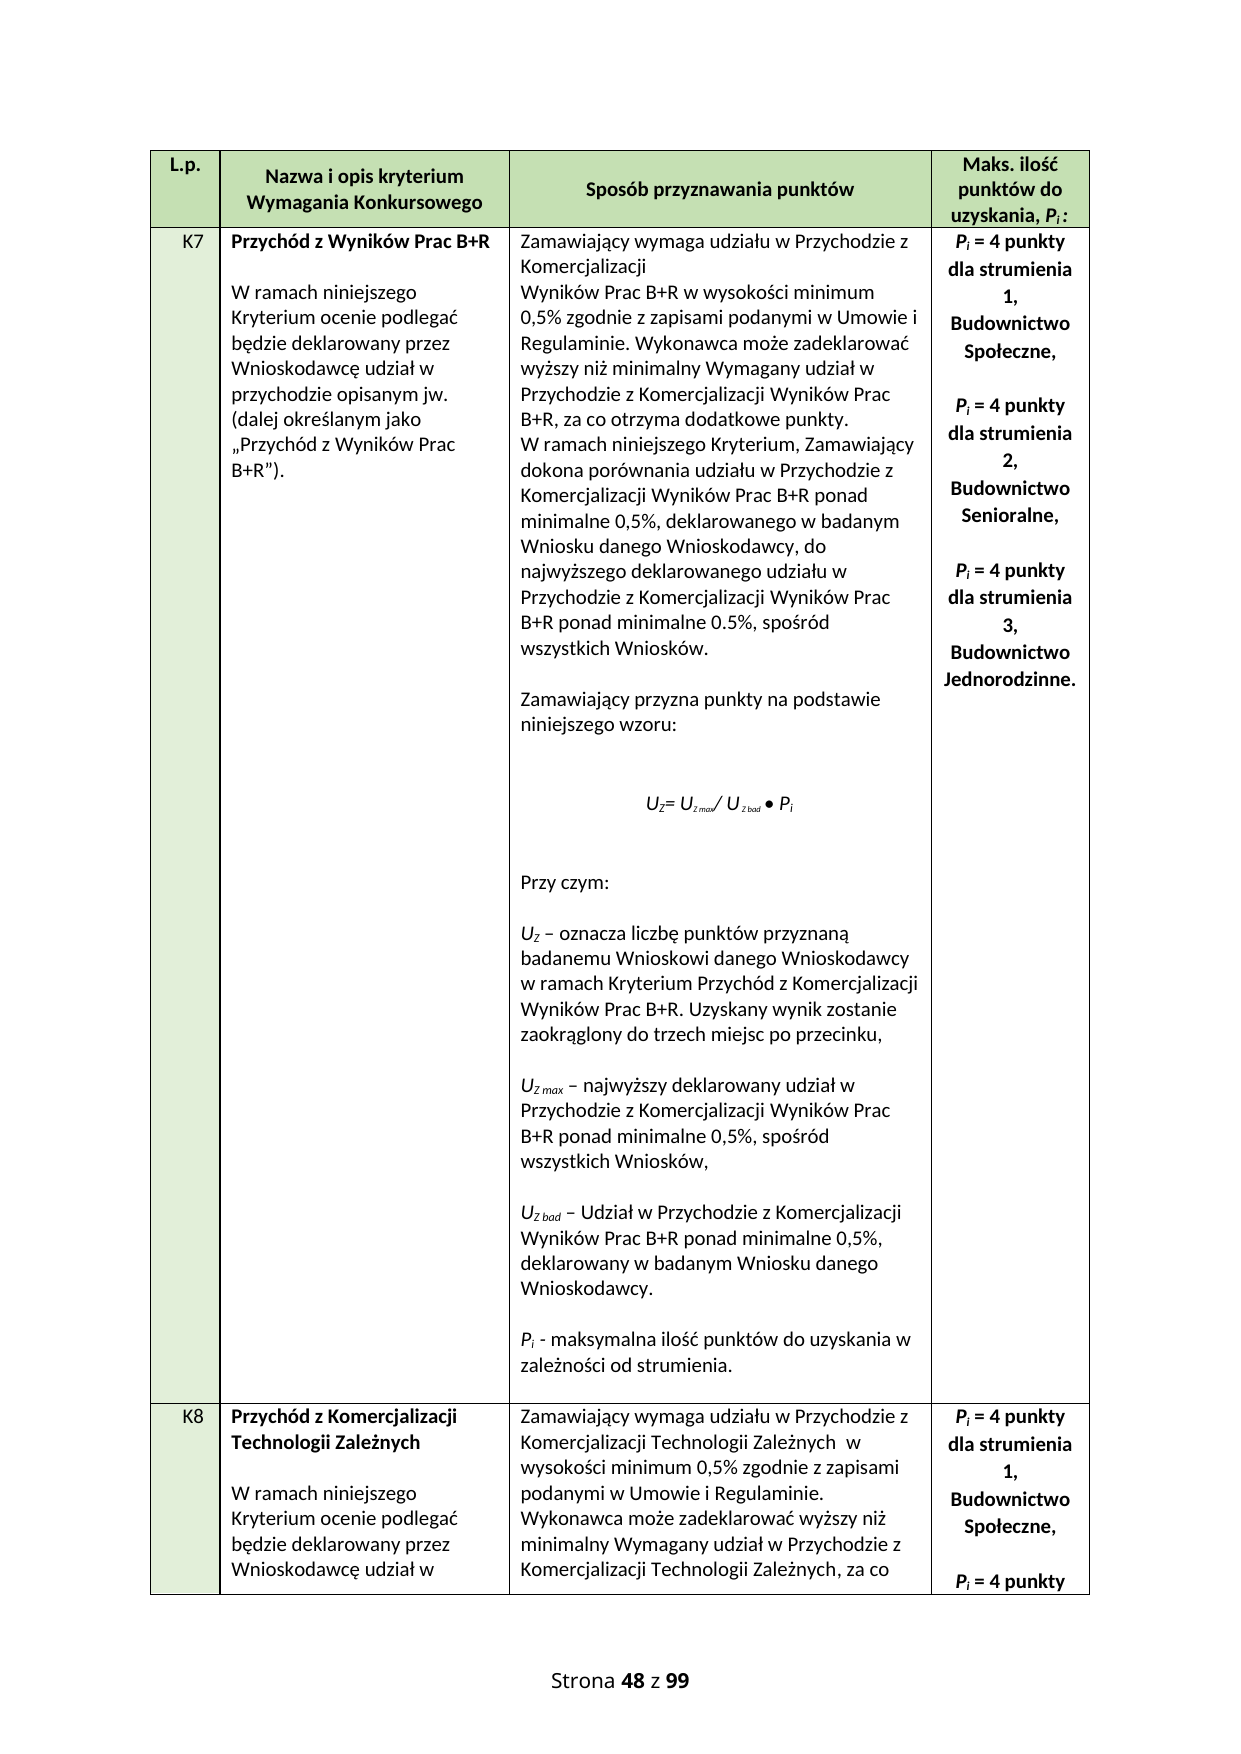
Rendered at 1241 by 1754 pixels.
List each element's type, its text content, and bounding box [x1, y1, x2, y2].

table_header L.p. [151, 151, 219, 227]
table_header Sposób przyznawania punktów [510, 151, 931, 227]
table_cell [510, 1404, 931, 1593]
table_header Nazwa i opis kryterium Wymagania Konkursowego [221, 151, 509, 227]
table_header Maks. ilość punktów do uzyskania, Pi : [932, 151, 1089, 227]
table_cell Zamawiający wymaga udziału w Przychodzie z Komercjalizacji Wyników Prac B+R w wysokości minimum 0,5% zgodnie z zapisami podanymi w Umowie i Regulaminie. Wykonawca może zadeklarować wyższy niż minimalny Wymagany udział w Przychodzie z Komercjalizacji Wyników Prac B+R, za co otrzyma dodatkowe punkty. W ramach niniejszego Kryterium, Zamawiający dokona porównania udziału w Przychodzie z Komercjalizacji Wyników Prac B+R ponad minimalne 0,5%, deklarowanego w badanym Wniosku danego Wnioskodawcy, do najwyższego deklarowanego udziału w Przychodzie z Komercjalizacji Wyników Prac B+R ponad minimalne 0.5%, spośród wszystkich Wniosków. Zamawiający przyzna punkty na podstawie niniejszego wzoru: UZ= UZ max/ U Z bad • Pi Przy czym: UZ – oznacza liczbę punktów przyznaną badanemu Wnioskowi danego Wnioskodawcy w ramach Kryterium Przychód z Komercjalizacji Wyników Prac B+R. Uzyskany wynik zostanie zaokrąglony do trzech miejsc po przecinku, UZ max – najwyższy deklarowany udział w Przychodzie z Komercjalizacji Wyników Prac B+R ponad minimalne 0,5%, spośród wszystkich Wniosków, UZ bad – Udział w Przychodzie z Komercjalizacji Wyników Prac B+R ponad minimalne 0,5%, deklarowany w badanym Wniosku danego Wnioskodawcy. Pi - maksymalna ilość punktów do uzyskania w zależności od strumienia. [510, 228, 931, 1403]
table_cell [221, 1404, 509, 1593]
table_cell K7 [151, 228, 219, 1403]
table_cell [932, 1404, 1089, 1593]
table_cell K8 [151, 1404, 219, 1593]
table_cell Przychód z Wyników Prac B+R W ramach niniejszego Kryterium ocenie podlegać będzie deklarowany przez Wnioskodawcę udział w przychodzie opisanym jw. (dalej określanym jako „Przychód z Wyników Prac B+R”). [221, 228, 509, 1403]
